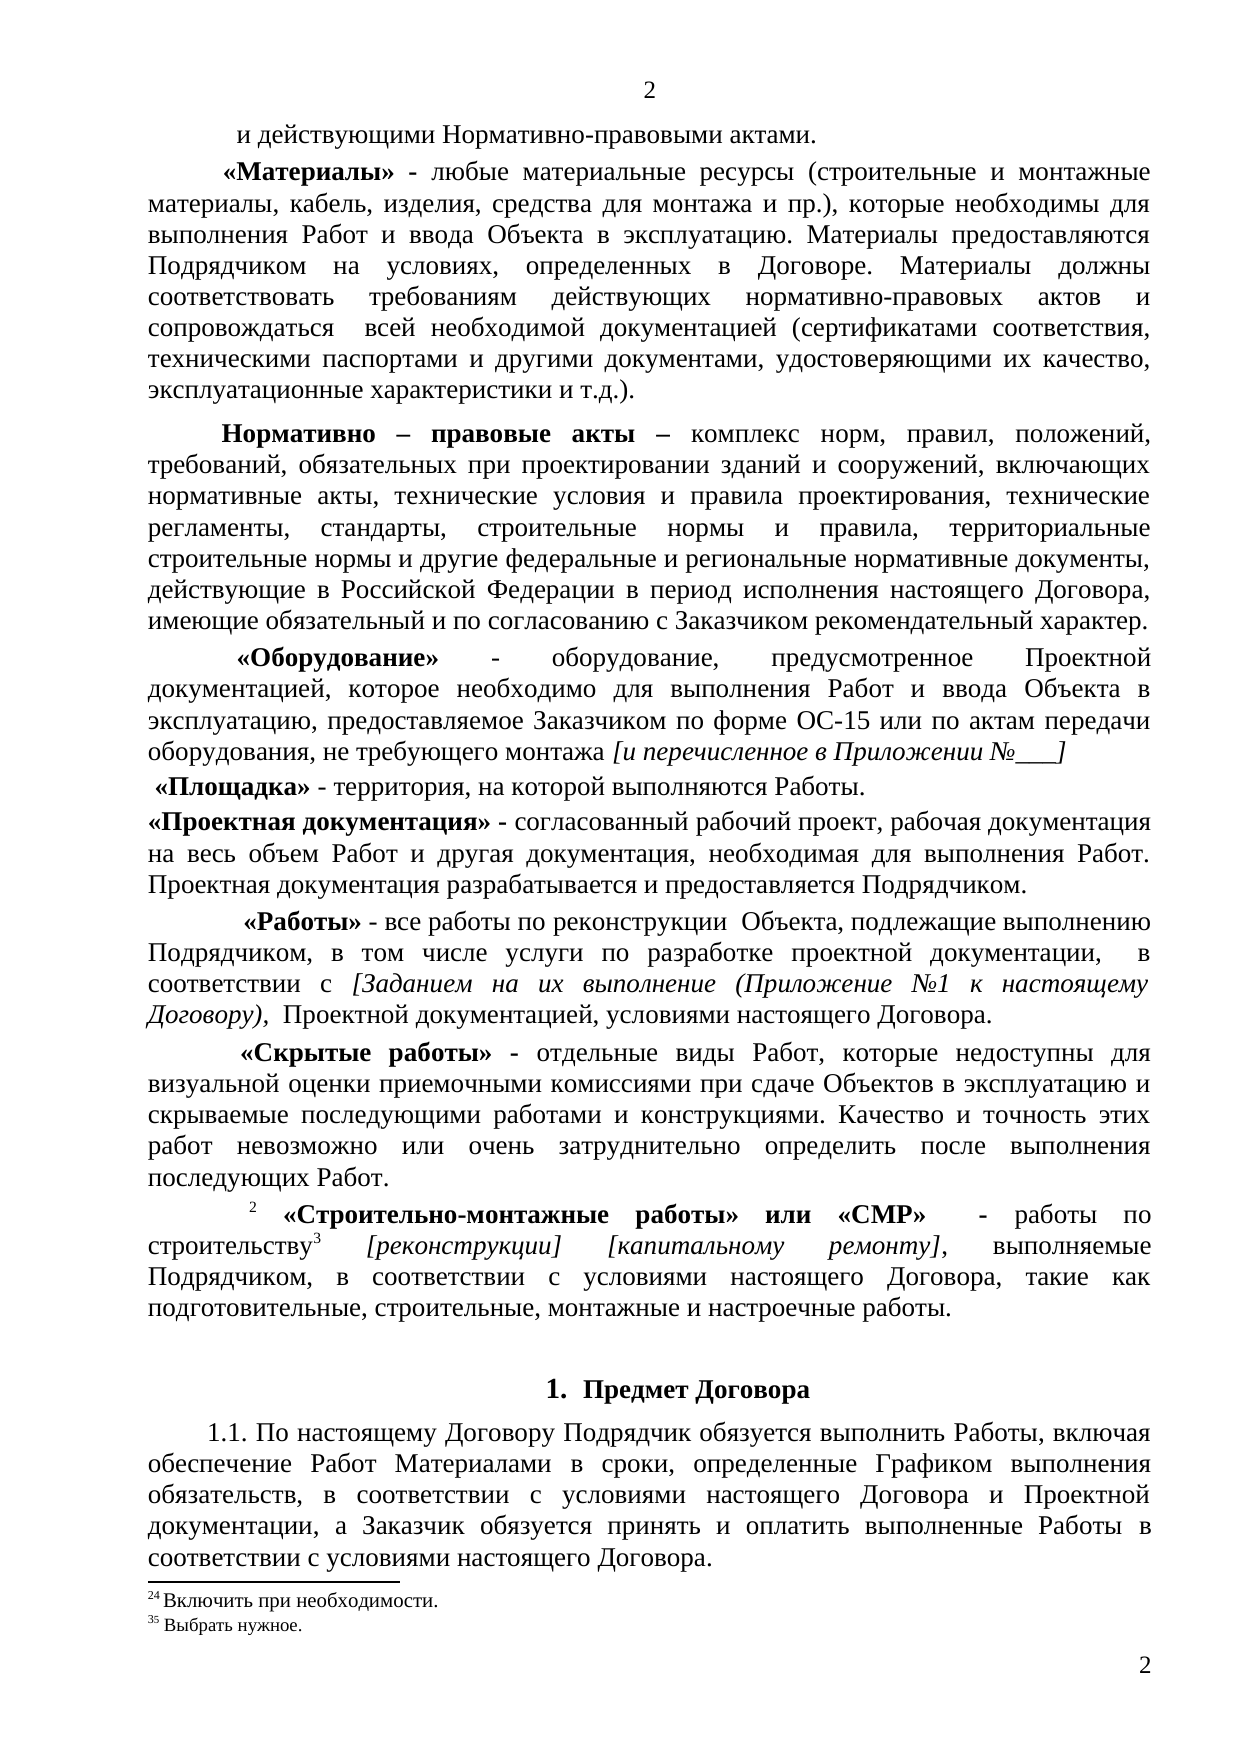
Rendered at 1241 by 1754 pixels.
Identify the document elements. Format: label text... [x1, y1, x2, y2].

text 1.1. По настоящему Договору Подрядчик обязуется выполнить Работы, включая обеспечение Работ Материалами в сроки, определенные Графиком выполнения обязательств, в соответствии с условиями настоящего Договора и Проектной документации, а Заказчик обязуется принять и оплатить выполненные Работы в соответствии с условиями настоящего Договора. [148, 1416, 1152, 1572]
text «Оборудование» - оборудование, предусмотренное Проектной документацией, которое необходимо для выполнения Работ и ввода Объекта в эксплуатацию, предоставляемое Заказчиком по форме ОС-15 или по актам передачи оборудования, не требующего монтажа [и перечисленное в Приложении №___] [148, 641, 1152, 766]
text «Строительно-монтажные работы» или «СМР» - работы по строительству [реконструкции] [капитальному ремонту], выполняемые Подрядчиком, в соответствии с условиями настоящего Договора, такие как подготовительные, строительные, монтажные и настроечные работы. [148, 1198, 1152, 1323]
text «Проектная документация» - согласованный рабочий проект, рабочая документация на весь объем Работ и другая документация, необходимая для выполнения Работ. Проектная документация разрабатывается и предоставляется Подрядчиком. [148, 806, 1152, 899]
text «Материалы» - любые материальные ресурсы (строительные и монтажные материалы, кабель, изделия, средства для монтажа и пр.), которые необходимы для выполнения Работ и ввода Объекта в эксплуатацию. Материалы предоставляются Подрядчиком на условиях, определенных в Договоре. Материалы должны соответствовать требованиям действующих нормативно-правовых актов и сопровождаться всей необходимой документацией (сертификатами соответствия, техническими паспортами и другими документами, удостоверяющими их качество, эксплуатационные характеристики и т.д.). [148, 156, 1152, 405]
list Предмет Договора [204, 1371, 1152, 1405]
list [148, 118, 1152, 149]
text «Площадка» - территория, на которой выполняются Работы. [148, 770, 1152, 801]
text «Скрытые работы» - отдельные виды Работ, которые недоступны для визуальной оценки приемочными комиссиями при сдаче Объектов в эксплуатацию и скрываемые последующими работами и конструкциями. Качество и точность этих работ невозможно или очень затруднительно определить после выполнения последующих Работ. [148, 1036, 1152, 1192]
text Нормативно – правовые акты – комплекс норм, правил, положений, требований, обязательных при проектировании зданий и сооружений, включающих нормативные акты, технические условия и правила проектирования, технические регламенты, стандарты, строительные нормы и правила, территориальные строительные нормы и другие федеральные и региональные нормативные документы, действующие в Российской Федерации в период исполнения настоящего Договора, имеющие обязательный и по согласованию с Заказчиком рекомендательный характер. [148, 417, 1152, 635]
text «Работы» - все работы по реконструкции Объекта, подлежащие выполнению Подрядчиком, в том числе услуги по разработке проектной документации, в соответствии с [Заданием на их выполнение (Приложение №1 к настоящему Договору), Проектной документацией, условиями настоящего Договора. [148, 905, 1152, 1030]
